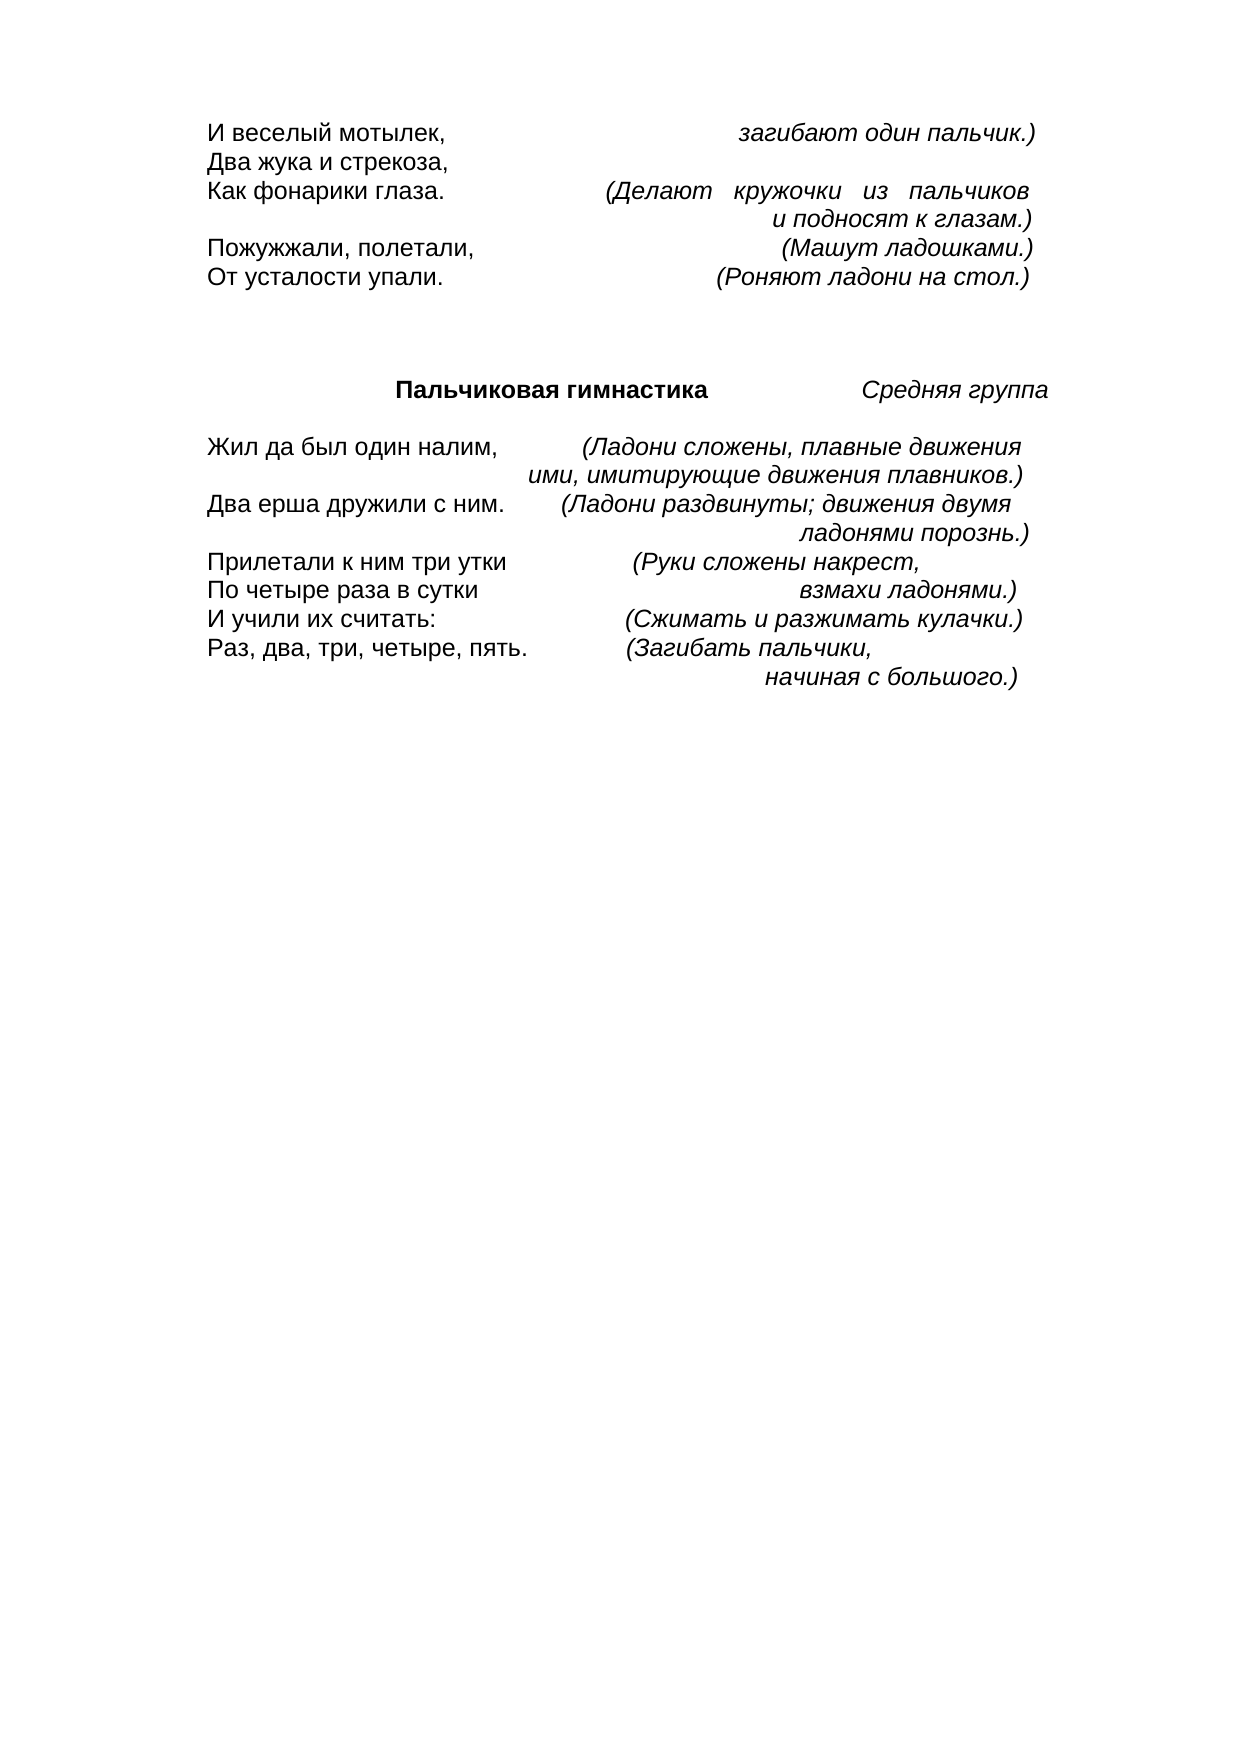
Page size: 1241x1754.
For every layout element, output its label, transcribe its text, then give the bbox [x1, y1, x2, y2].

text От усталости упали. (Роняют ладони на стол.) [207, 262, 1152, 291]
text начиная с большого.) [207, 661, 1152, 690]
text По четыре раза в сутки взмахи ладонями.) [207, 575, 1152, 604]
text ими, имитирующие движения плавников.) [207, 460, 1152, 489]
text Прилетали к ним три утки (Руки сложены накрест, [207, 546, 1152, 575]
text Пожужжали, полетали, (Машут ладошками.) [207, 233, 1152, 262]
text и подносят к глазам.) [207, 204, 1152, 233]
text ладонями порознь.) [207, 518, 1152, 546]
text Пальчиковая гимнастика Средняя группа [207, 375, 1152, 403]
text Жил да был один налим, (Ладони сложены, плавные движения [207, 431, 1152, 460]
text Как фонарики глаза. (Делают кружочки из пальчиков [207, 176, 1152, 204]
text Раз, два, три, четыре, пять. (Загибать пальчики, [207, 633, 1152, 661]
text И учили их считать: (Сжимать и разжимать кулачки.) [207, 604, 1152, 633]
text Два жука и стрекоза, [207, 147, 1152, 176]
text Два ерша дружили с ним. (Ладони раздвинуты; движения двумя [207, 489, 1152, 518]
text И веселый мотылек, загибают один пальчик.) [207, 118, 1152, 147]
